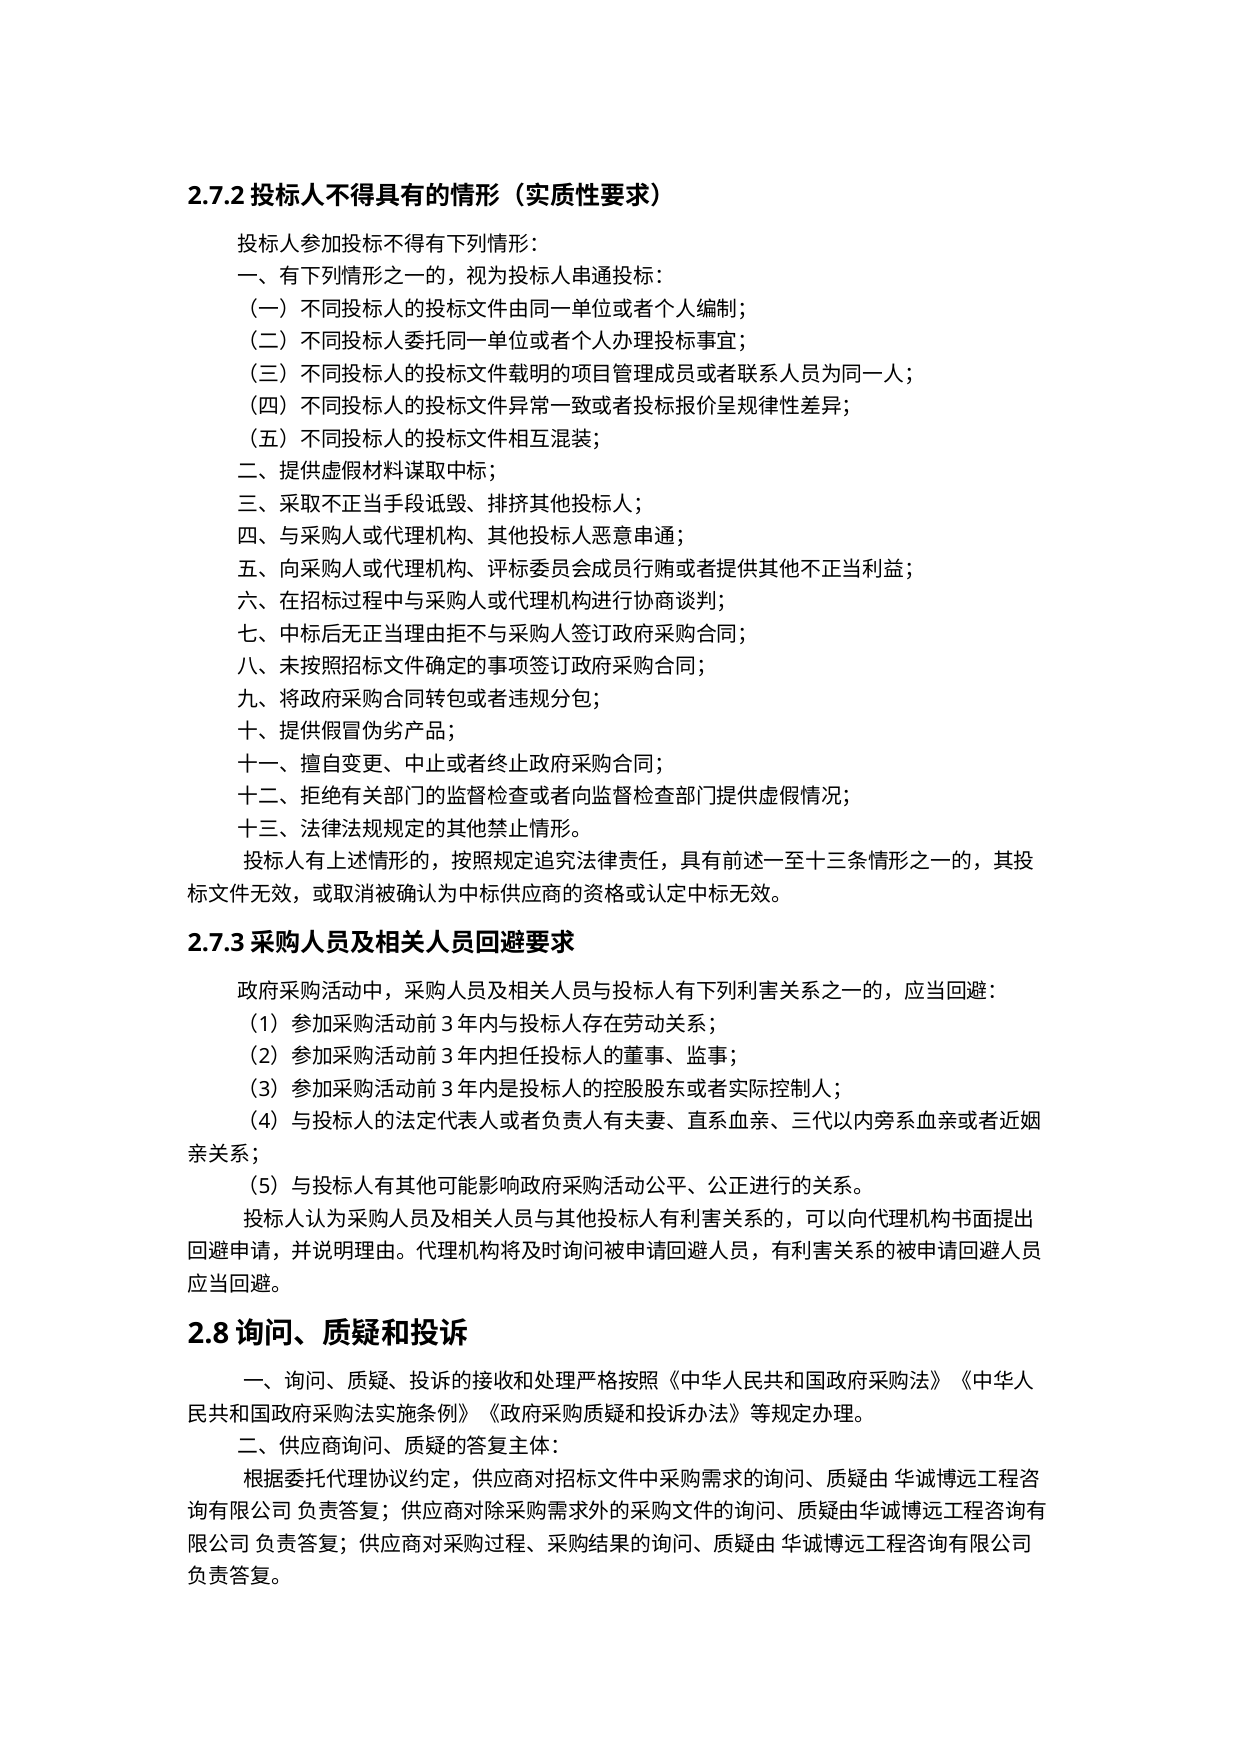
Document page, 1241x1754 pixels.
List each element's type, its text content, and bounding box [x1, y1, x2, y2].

text （1）参加采购活动前3年内与投标人存在劳动关系； [187, 1007, 1053, 1039]
text 投标人认为采购人员及相关人员与其他投标人有利害关系的，可以向代理机构书面提出回避申请，并说明理由。代理机构将及时询问被申请回避人员，有利害关系的被申请回避人员应当回避。 [187, 1202, 1053, 1299]
text 十一、擅自变更、中止或者终止政府采购合同； [187, 747, 1053, 779]
text 二、提供虚假材料谋取中标； [187, 454, 1053, 487]
text 根据委托代理协议约定，供应商对招标文件中采购需求的询问、质疑由 华诚博远工程咨询有限公司 负责答复；供应商对除采购需求外的采购文件的询问、质疑由华诚博远工程咨询有限公司 负责答复；供应商对采购过程、采购结果的询问、质疑由 华诚博远工程咨询有限公司 负责答复。 [187, 1462, 1053, 1592]
text 十、提供假冒伪劣产品； [187, 714, 1053, 747]
text 二、供应商询问、质疑的答复主体： [187, 1429, 1053, 1462]
text 十三、法律法规规定的其他禁止情形。 [187, 812, 1053, 844]
text 四、与采购人或代理机构、其他投标人恶意串通； [187, 519, 1053, 552]
text 九、将政府采购合同转包或者违规分包； [187, 682, 1053, 714]
text 2.7.2投标人不得具有的情形（实质性要求） [187, 162, 1053, 227]
text 七、中标后无正当理由拒不与采购人签订政府采购合同； [187, 617, 1053, 649]
text 一、询问、质疑、投诉的接收和处理严格按照《中华人民共和国政府采购法》《中华人民共和国政府采购法实施条例》《政府采购质疑和投诉办法》等规定办理。 [187, 1364, 1053, 1429]
text （5）与投标人有其他可能影响政府采购活动公平、公正进行的关系。 [187, 1169, 1053, 1202]
text 六、在招标过程中与采购人或代理机构进行协商谈判； [187, 584, 1053, 617]
text 三、采取不正当手段诋毁、排挤其他投标人； [187, 487, 1053, 519]
text 2.7.3采购人员及相关人员回避要求 [187, 909, 1053, 974]
text 2.8询问、质疑和投诉 [187, 1299, 1053, 1364]
text 一、有下列情形之一的，视为投标人串通投标： [187, 259, 1053, 292]
text 五、向采购人或代理机构、评标委员会成员行贿或者提供其他不正当利益； [187, 552, 1053, 584]
text （三）不同投标人的投标文件载明的项目管理成员或者联系人员为同一人； [187, 357, 1053, 389]
text （一）不同投标人的投标文件由同一单位或者个人编制； [187, 292, 1053, 324]
text 八、未按照招标文件确定的事项签订政府采购合同； [187, 649, 1053, 682]
text （四）不同投标人的投标文件异常一致或者投标报价呈规律性差异； [187, 389, 1053, 422]
text （二）不同投标人委托同一单位或者个人办理投标事宜； [187, 324, 1053, 357]
text 十二、拒绝有关部门的监督检查或者向监督检查部门提供虚假情况； [187, 779, 1053, 812]
text （2）参加采购活动前3年内担任投标人的董事、监事； [187, 1039, 1053, 1072]
text 政府采购活动中，采购人员及相关人员与投标人有下列利害关系之一的，应当回避： [187, 974, 1053, 1007]
text 投标人有上述情形的，按照规定追究法律责任，具有前述一至十三条情形之一的，其投标文件无效，或取消被确认为中标供应商的资格或认定中标无效。 [187, 844, 1053, 909]
text （五）不同投标人的投标文件相互混装； [187, 422, 1053, 454]
text 投标人参加投标不得有下列情形： [187, 227, 1053, 259]
text （4）与投标人的法定代表人或者负责人有夫妻、直系血亲、三代以内旁系血亲或者近姻亲关系； [187, 1104, 1053, 1169]
text （3）参加采购活动前3年内是投标人的控股股东或者实际控制人； [187, 1072, 1053, 1104]
